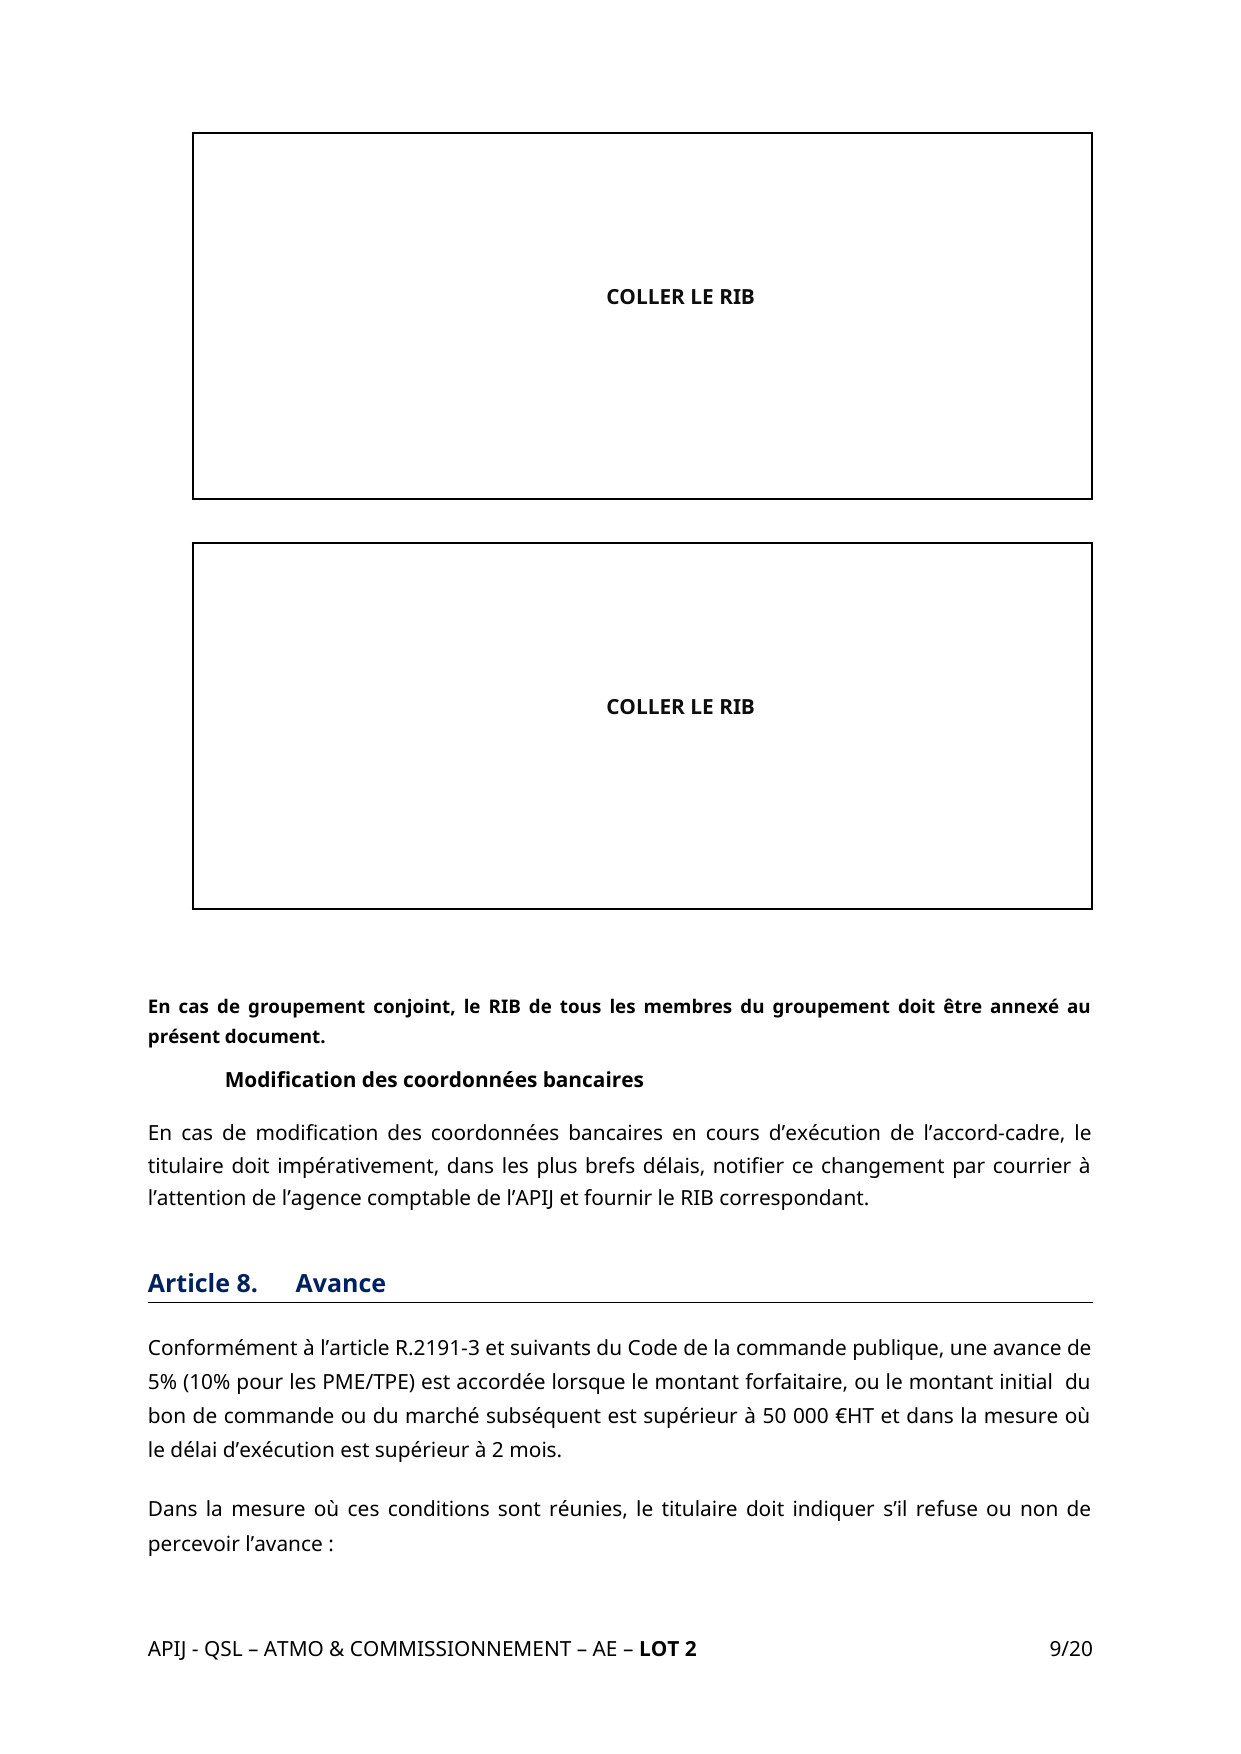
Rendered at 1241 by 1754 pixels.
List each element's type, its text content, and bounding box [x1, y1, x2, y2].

subtitle Avance [148, 1266, 1093, 1302]
table_header COLLER LE RIB [194, 134, 1091, 498]
text Modification des coordonnées bancaires [224, 1065, 1093, 1093]
text Dans la mesure où ces conditions sont réunies, le titulaire doit indiquer s’il refuse ou non de percevoir l’avance : [148, 1494, 1093, 1557]
table_header COLLER LE RIB [194, 544, 1091, 908]
text Conformément à l’article R.2191-3 et suivants du Code de la commande publique, une avance de 5% (10% pour les PME/TPE) est accordée lorsque le montant forfaitaire, ou le montant initial du bon de commande ou du marché subséquent est supérieur à 50 000 €HT et dans la mesure où le délai d’exécution est supérieur à 2 mois. [148, 1333, 1093, 1464]
text En cas de modification des coordonnées bancaires en cours d’exécution de l’accord-cadre, le titulaire doit impérativement, dans les plus brefs délais, notifier ce changement par courrier à l’attention de l’agence comptable de l’APIJ et fournir le RIB correspondant. [148, 1118, 1093, 1212]
text En cas de groupement conjoint, le RIB de tous les membres du groupement doit être annexé au présent document. [148, 994, 1093, 1048]
